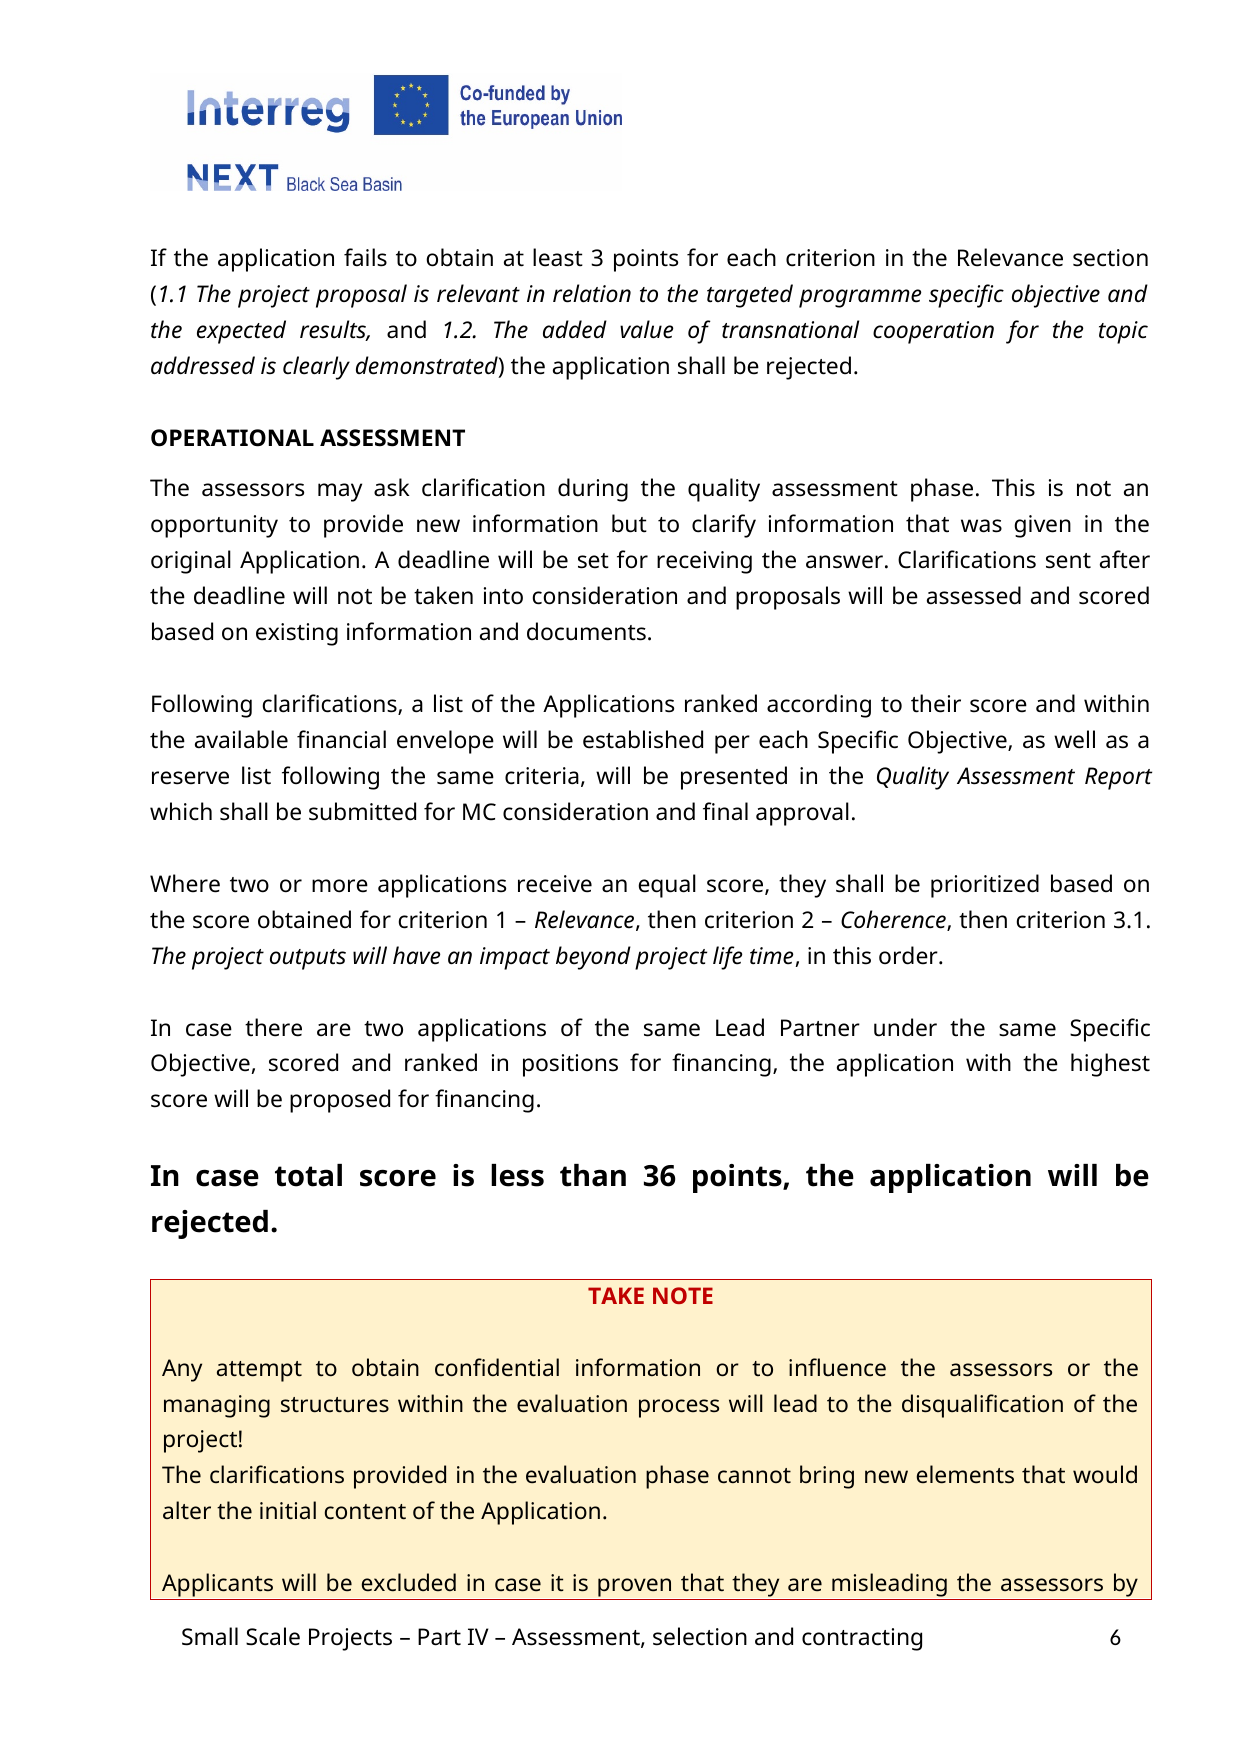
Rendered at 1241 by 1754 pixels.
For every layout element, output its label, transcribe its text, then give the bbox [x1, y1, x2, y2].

text Where two or more applications receive an equal score, they shall be prioritized based on the score obtained for criterion 1 – Relevance, then criterion 2 – Coherence, then criterion 3.1. The project outputs will have an impact beyond project life time, in this order. [150, 868, 1152, 971]
text If the application fails to obtain at least 3 points for each criterion in the Relevance section (1.1 The project proposal is relevant in relation to the targeted programme specific objective and the expected results, and 1.2. The added value of transnational cooperation for the topic addressed is clearly demonstrated) the application shall be rejected. [150, 242, 1152, 381]
text In case there are two applications of the same Lead Partner under the same Specific Objective, scored and ranked in positions for financing, the application with the highest score will be proposed for financing. [150, 1011, 1152, 1114]
text In case total score is less than 36 points, the application will be rejected. [150, 1155, 1152, 1241]
picture [150, 73, 622, 191]
text OPERATIONAL ASSESSMENT [150, 422, 1152, 453]
text Following clarifications, a list of the Applications ranked according to their score and within the available financial envelope will be established per each Specific Objective, as well as a reserve list following the same criteria, will be presented in the Quality Assessment Report which shall be submitted for MC consideration and final approval. [150, 688, 1152, 827]
text The assessors may ask clarification during the quality assessment phase. This is not an opportunity to provide new information but to clarify information that was given in the original Application. A deadline will be set for receiving the answer. Clarifications sent after the deadline will not be taken into consideration and proposals will be assessed and scored based on existing information and documents. [150, 472, 1152, 647]
